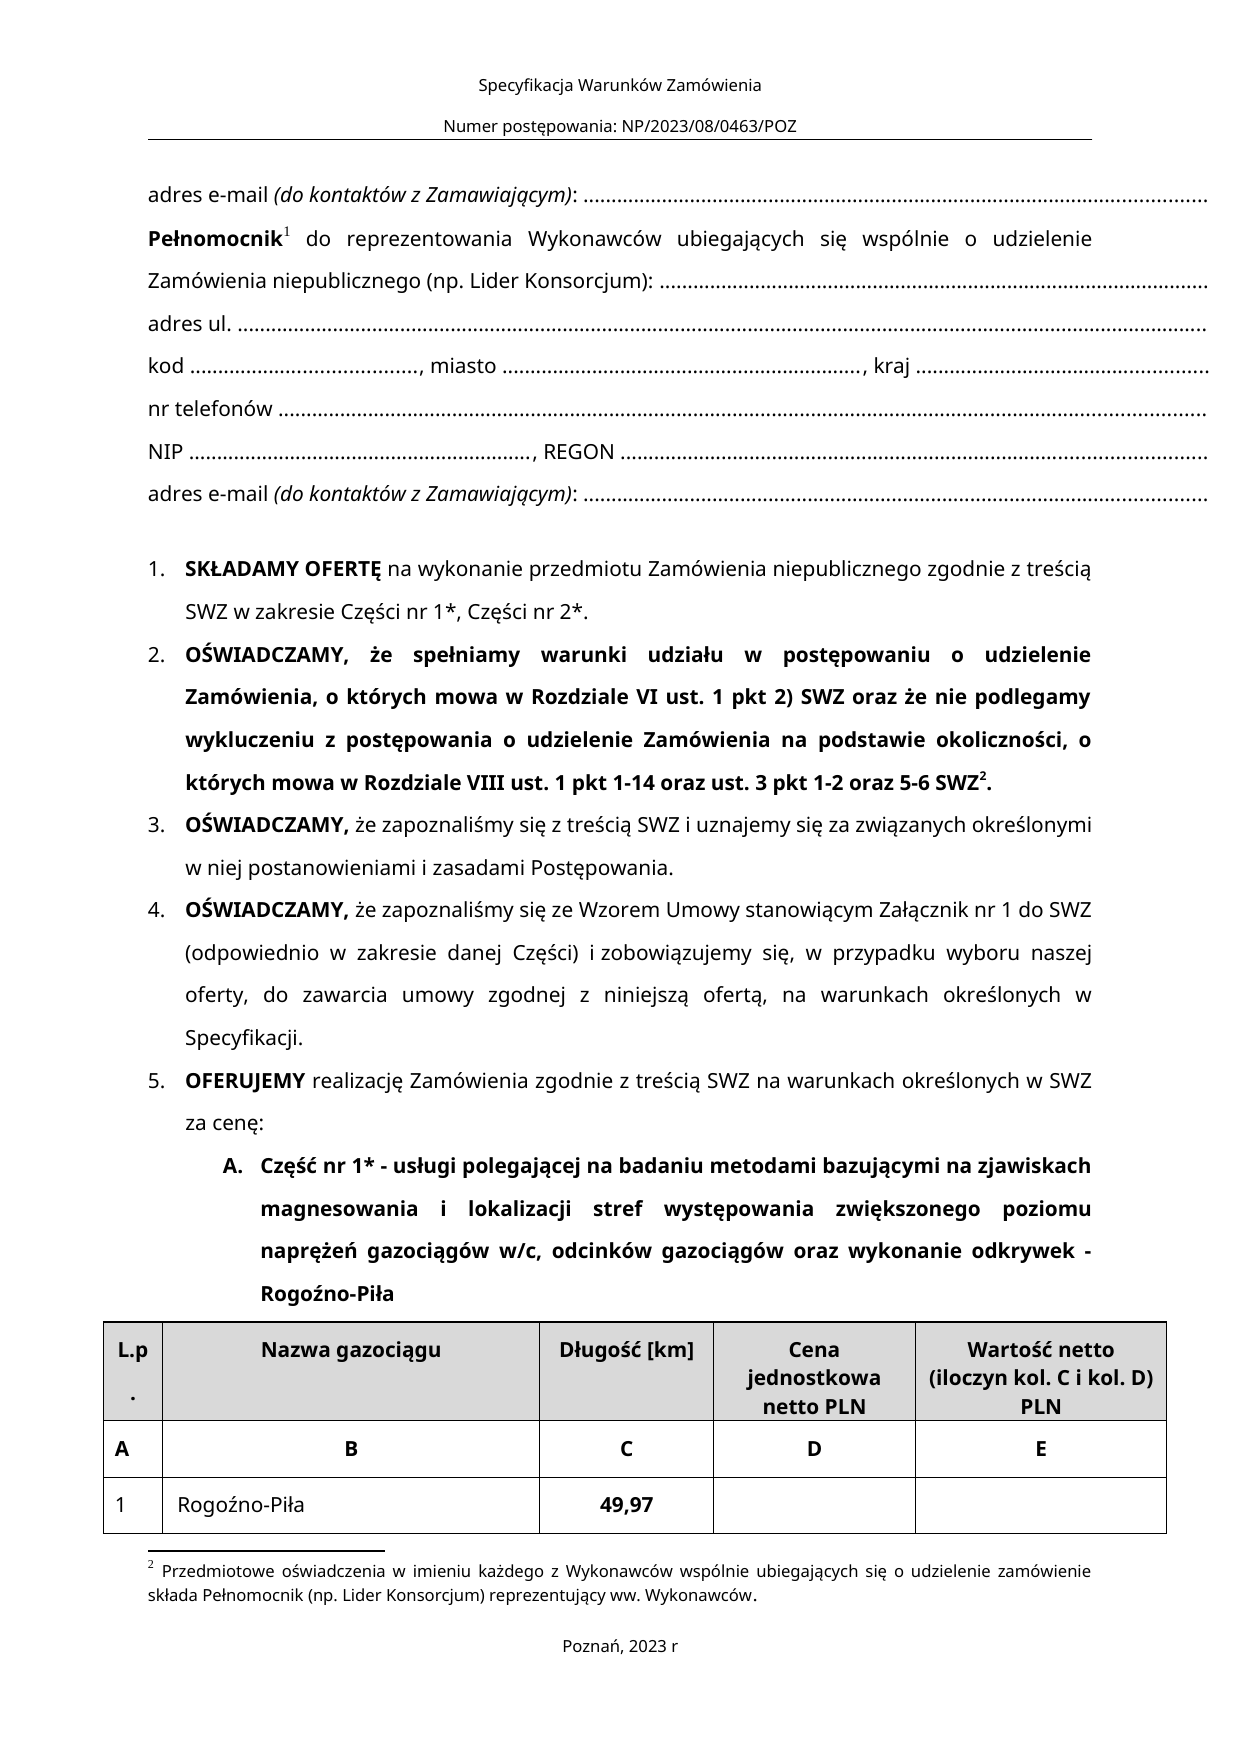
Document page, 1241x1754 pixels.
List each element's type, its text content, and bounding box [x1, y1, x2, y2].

table_cell [714, 1478, 915, 1533]
text NIP , REGON [148, 437, 1092, 465]
table_header Nazwa gazociągu [163, 1323, 539, 1420]
table_cell 49,97 [540, 1478, 713, 1533]
text kod , miasto , kraj [148, 352, 1092, 380]
table_cell 1 [104, 1478, 162, 1533]
list OFERUJEMY realizację Zamówienia zgodnie z treścią SWZ na warunkach określonych w SWZ za cenę: [148, 1066, 1092, 1137]
table_cell B [163, 1421, 539, 1477]
list OŚWIADCZAMY, że zapoznaliśmy się ze Wzorem Umowy stanowiącym Załącznik nr 1 do SWZ (odpowiednio w zakresie danej Części) i zobowiązujemy się, w przypadku wyboru naszej oferty, do zawarcia umowy zgodnej z niniejszą ofertą, na warunkach określonych w Specyfikacji. [148, 895, 1092, 1052]
table_header Wartość netto (iloczyn kol. C i kol. D) PLN [916, 1323, 1166, 1420]
table_cell E [916, 1421, 1166, 1477]
list SKŁADAMY OFERTĘ na wykonanie przedmiotu Zamówienia niepublicznego zgodnie z treścią SWZ w zakresie Części nr 1*, Części nr 2*. [148, 554, 1092, 626]
table_cell A [104, 1421, 162, 1477]
text nr telefonów [148, 394, 1092, 423]
text adres ul. [148, 309, 1092, 337]
table_cell [163, 1478, 539, 1533]
table_cell [916, 1478, 1166, 1533]
list OŚWIADCZAMY, że spełniamy warunki udziału w postępowaniu o udzielenie Zamówienia, o których mowa w Rozdziale VI ust. 1 pkt 2) SWZ oraz że nie podlegamy wykluczeniu z postępowania o udzielenie Zamówienia na podstawie okoliczności, o których mowa w Rozdziale VIII ust. 1 pkt 1-14 oraz ust. 3 pkt 1-2 oraz 5-6 SWZ. [148, 640, 1092, 796]
text Pełnomocnik1 do reprezentowania Wykonawców ubiegających się wspólnie o udzielenie Zamówienia niepublicznego (np. Lider Konsorcjum): [148, 223, 1092, 295]
table_cell C [540, 1421, 713, 1477]
table_header L.p. [104, 1323, 162, 1420]
list Część nr 1* - usługi polegającej na badaniu metodami bazującymi na zjawiskach magnesowania i lokalizacji stref występowania zwiększonego poziomu naprężeń gazociągów w/c, odcinków gazociągów oraz wykonanie odkrywek - Rogoźno-Piła [223, 1151, 1092, 1307]
list Oświadczamy, że zapoznaliśmy się z treścią SWZ i uznajemy się za związanych określonymi w niej postanowieniami i zasadami Postępowania. [148, 810, 1092, 881]
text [148, 180, 1092, 208]
table_cell D [714, 1421, 915, 1477]
table_header Długość [km] [540, 1323, 713, 1420]
text adres e-mail (do kontaktów z Zamawiającym): [148, 479, 1092, 508]
table_header Cena jednostkowa netto PLN [714, 1323, 915, 1420]
